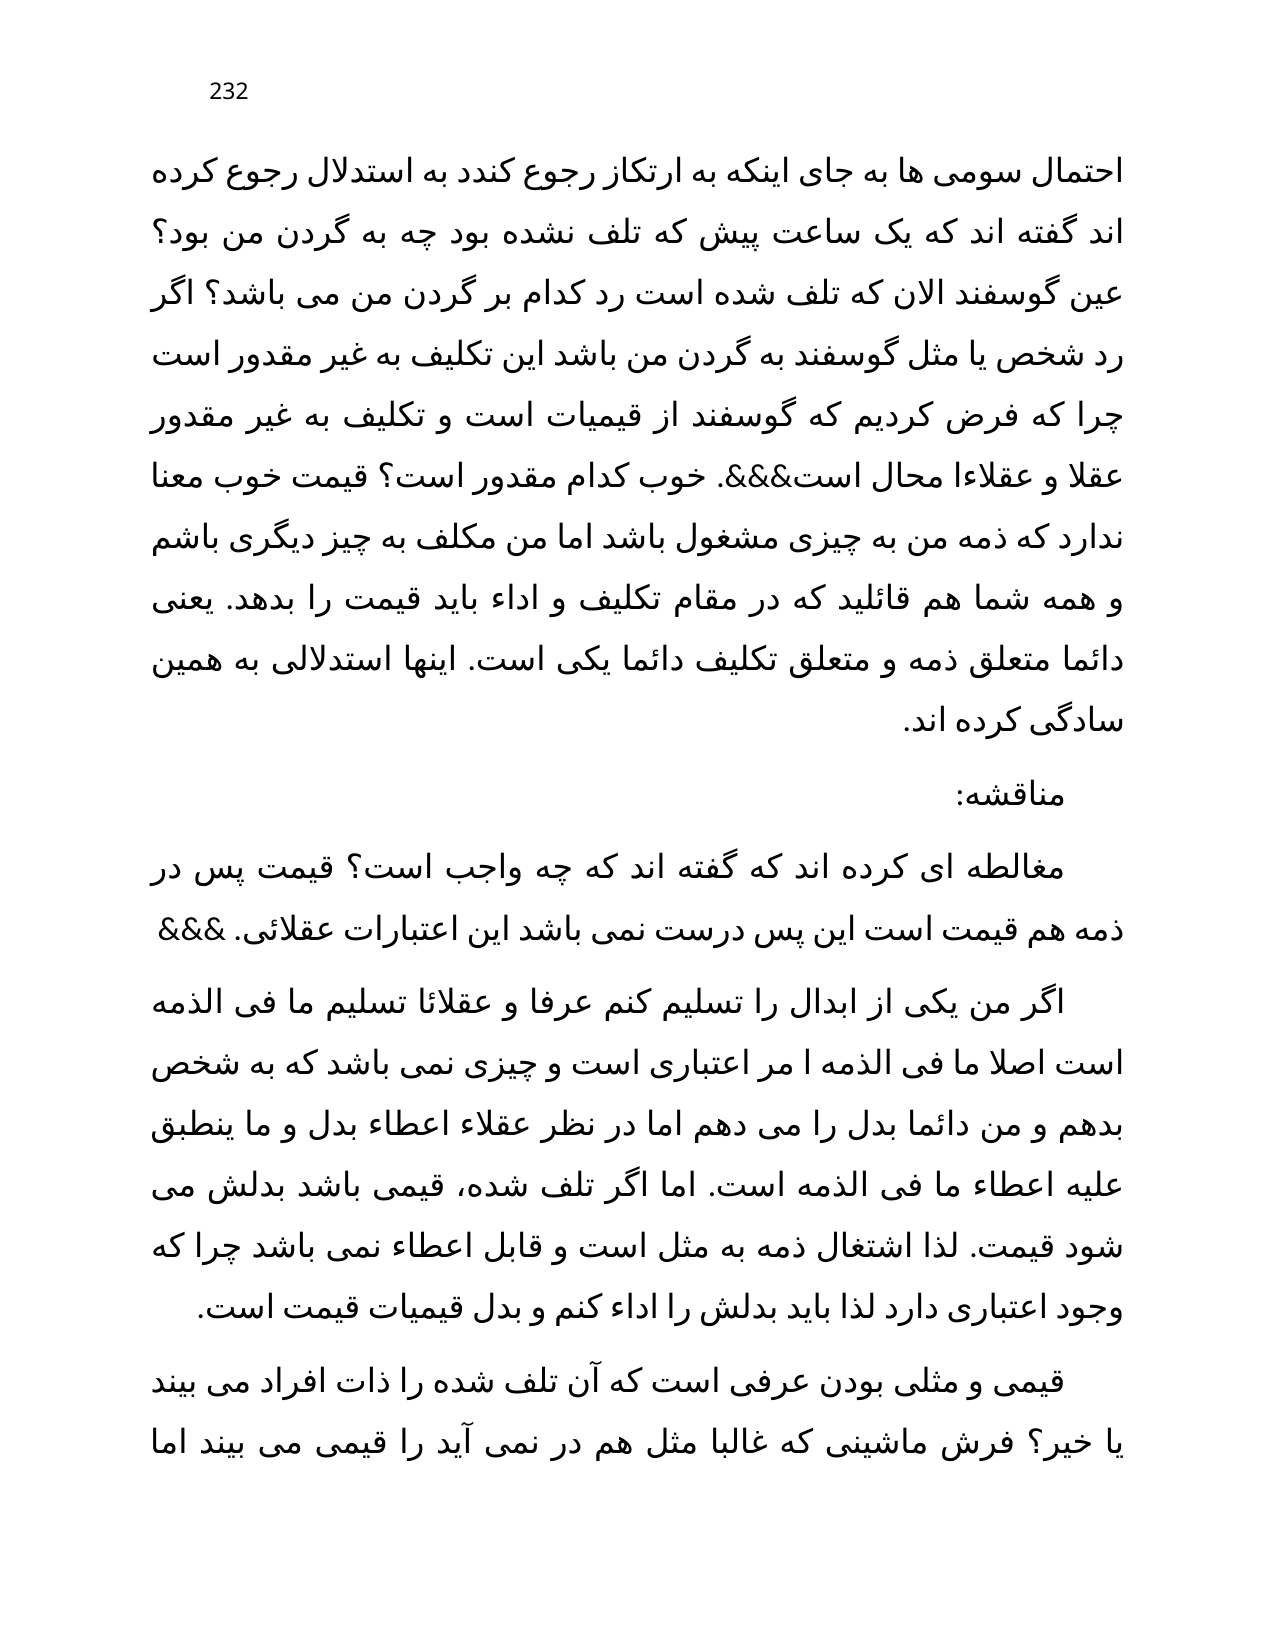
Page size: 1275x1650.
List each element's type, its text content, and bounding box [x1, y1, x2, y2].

text مناقشه: [150, 773, 1125, 814]
text مغالطه ای کرده اند که گفته اند که چه واجب است؟ قیمت پس در ذمه هم قیمت است این پس درست نمی باشد این اعتبارات عقلائی. &&& [150, 846, 1125, 948]
text اگر من یکی از ابدال را تسلیم کنم عرفا و عقلائا تسلیم ما فی الذمه است اصلا ما فی الذمه ا مر اعتباری است و چیزی نمی باشد که به شخص بدهم و من دائما بدل را می دهم اما در نظر عقلاء اعطاء بدل و ما ینطبق علیه اعطاء ما فی الذمه است. اما اگر تلف شده، قیمی باشد بدلش می شود قیمت. لذا اشتغال ذمه به مثل است و قابل اعطاء نمی باشد چرا که وجود اعتباری دارد لذا باید بدلش را اداء کنم و بدل قیمیات قیمت است. [150, 981, 1125, 1327]
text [150, 150, 1125, 740]
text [150, 1360, 1125, 1462]
